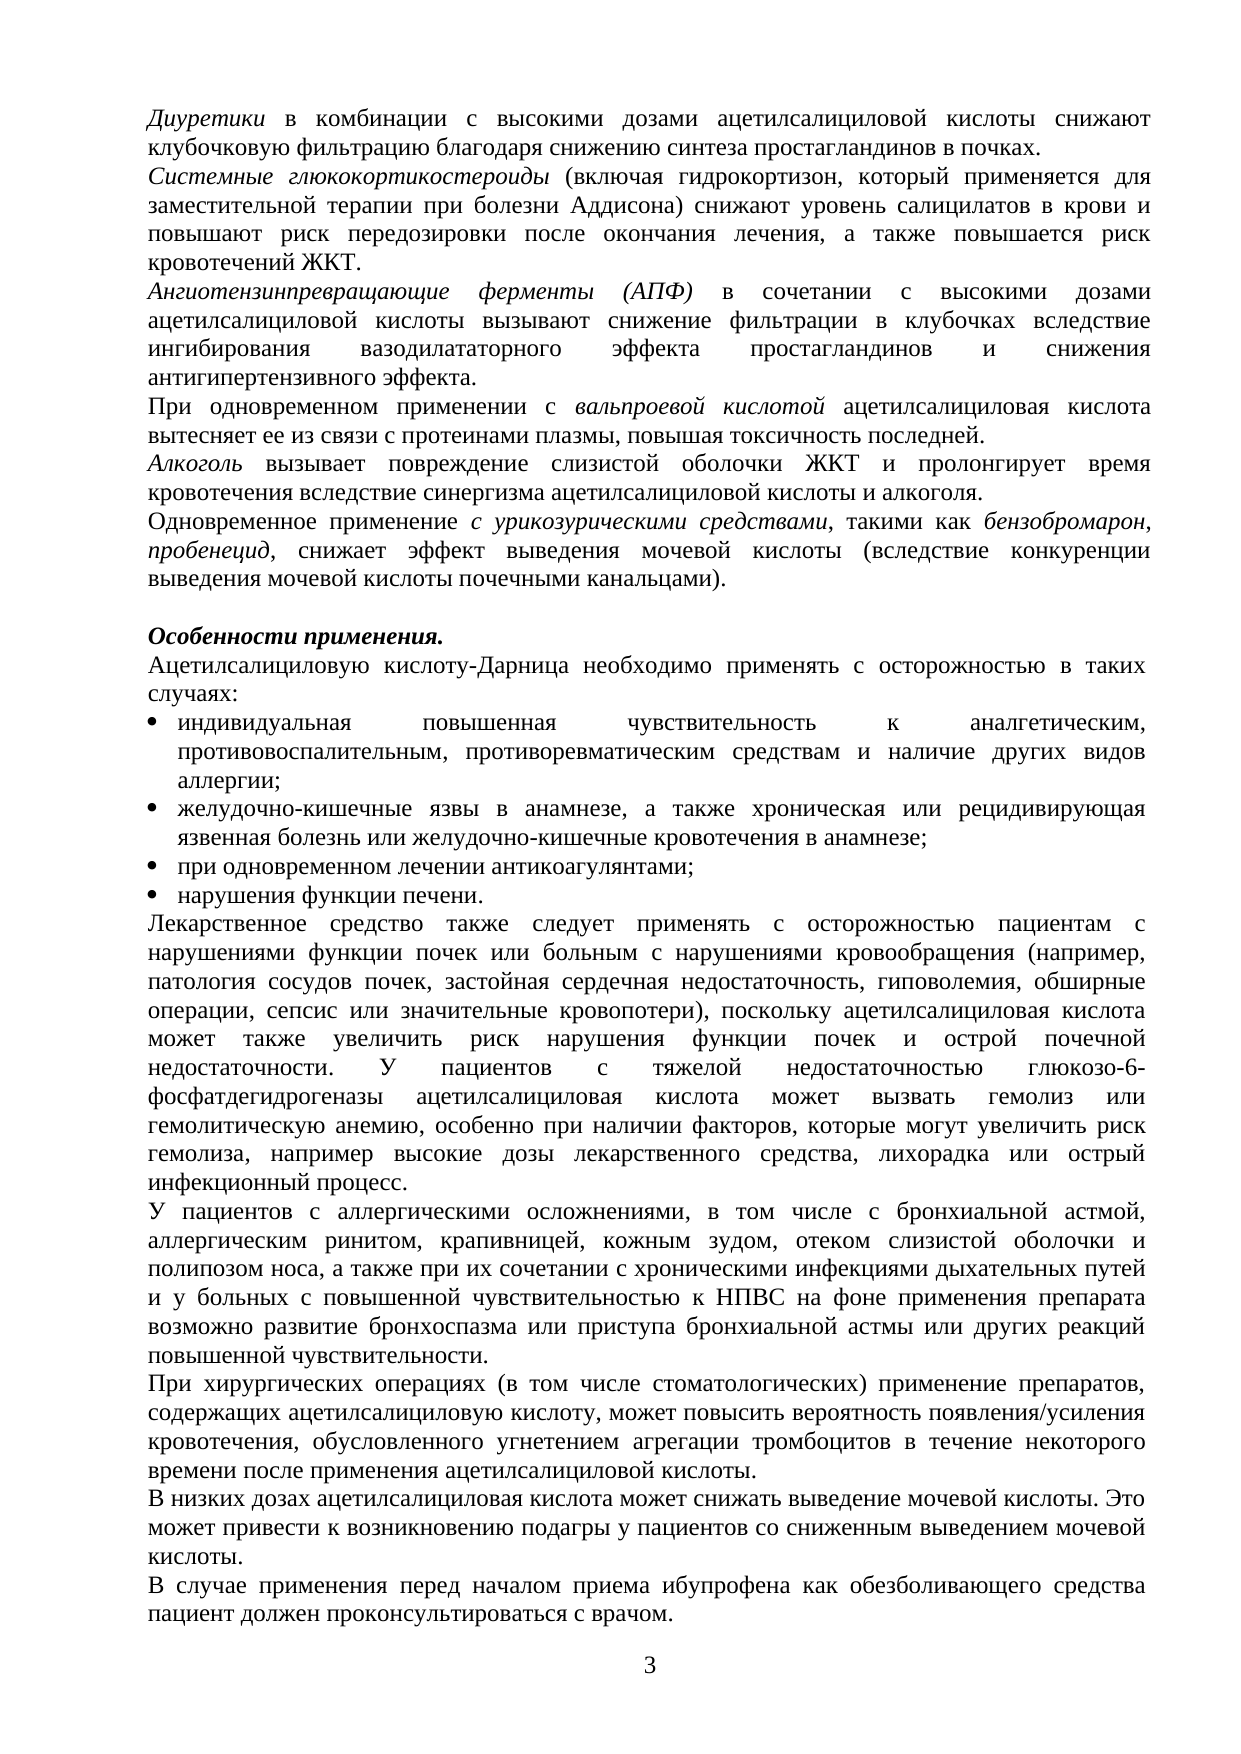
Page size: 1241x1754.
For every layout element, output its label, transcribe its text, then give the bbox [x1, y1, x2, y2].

text В низких дозах ацетилсалициловая кислота может снижать выведение мочевой кислоты. Это может привести к возникновению подагры у пациентов со сниженным выведением мочевой кислоты. [148, 1483, 1146, 1570]
list нарушения функции печени. [148, 880, 1146, 908]
text В случае применения перед началом приема ибупрофена как обезболивающего средства пациент должен проконсультироваться с врачом. [148, 1570, 1146, 1627]
list желудочно-кишечные язвы в анамнезе, а также хроническая или рецидивирующая язвенная болезнь или желудочно-кишечные кровотечения в анамнезе; [148, 793, 1146, 851]
text У пациентов с аллергическими осложнениями, в том числе с бронхиальной астмой, аллергическим ринитом, крапивницей, кожным зудом, отеком слизистой оболочки и полипозом носа, а также при их сочетании с хроническими инфекциями дыхательных путей и у больных с повышенной чувствительностью к НПВС на фоне применения препарата возможно развитие бронхоспазма или приступа бронхиальной астмы или других реакций повышенной чувствительности. [148, 1196, 1146, 1368]
text Особенности применения. [148, 621, 1152, 650]
text Ацетилсалициловую кислоту-Дарница необходимо применять с осторожностью в таких случаях: [148, 650, 1146, 707]
text Ангиотензинпревращающие ферменты (АПФ) в сочетании с высокими дозами ацетилсалициловой кислоты вызывают снижение фильтрации в клубочках вследствие ингибирования вазодилататорного эффекта простагландинов и снижения антигипертензивного эффекта. [148, 276, 1152, 391]
text Лекарственное средство также следует применять с осторожностью пациентам с нарушениями функции почек или больным с нарушениями кровообращения (например, патология сосудов почек, застойная сердечная недостаточность, гиповолемия, обширные операции, сепсис или значительные кровопотери), поскольку ацетилсалициловая кислота может также увеличить риск нарушения функции почек и острой почечной недостаточности. У пациентов с тяжелой недостаточностью глюкозо-6-фосфатдегидрогеназы ацетилсалициловая кислота может вызвать гемолиз или гемолитическую анемию, особенно при наличии факторов, которые могут увеличить риск гемолиза, например высокие дозы лекарственного средства, лихорадка или острый инфекционный процесс. [148, 908, 1146, 1196]
list при одновременном лечении антикоагулянтами; [148, 851, 1146, 880]
text При хирургических операциях (в том числе стоматологических) применение препаратов, содержащих ацетилсалициловую кислоту, может повысить вероятность появления/усиления кровотечения, обусловленного угнетением агрегации тромбоцитов в течение некоторого времени после применения ацетилсалициловой кислоты. [148, 1368, 1146, 1483]
text При одновременном применении с вальпроевой кислотой ацетилсалициловая кислота вытесняет ее из связи с протеинами плазмы, повышая токсичность последней. [148, 391, 1152, 448]
text Алкоголь вызывает повреждение слизистой оболочки ЖКТ и пролонгирует время кровотечения вследствие синергизма ацетилсалициловой кислоты и алкоголя. [148, 448, 1152, 506]
list индивидуальная повышенная чувствительность к аналгетическим, противовоспалительным, противоревматическим средствам и наличие других видов аллергии; [148, 707, 1146, 793]
text Диуретики в комбинации с высокими дозами ацетилсалициловой кислоты снижают клубочковую фильтрацию благодаря снижению синтеза простагландинов в почках. [148, 103, 1152, 161]
text Одновременное применение с урикозурическими средствами, такими как бензобромарон, пробенецид, снижает эффект выведения мочевой кислоты (вследствие конкуренции выведения мочевой кислоты почечными канальцами). [148, 506, 1152, 592]
text Системные глюкокортикостероиды (включая гидрокортизон, который применяется для заместительной терапии при болезни Аддисона) снижают уровень салицилатов в крови и повышают риск передозировки после окончания лечения, а также повышается риск кровотечений ЖКТ. [148, 161, 1152, 276]
